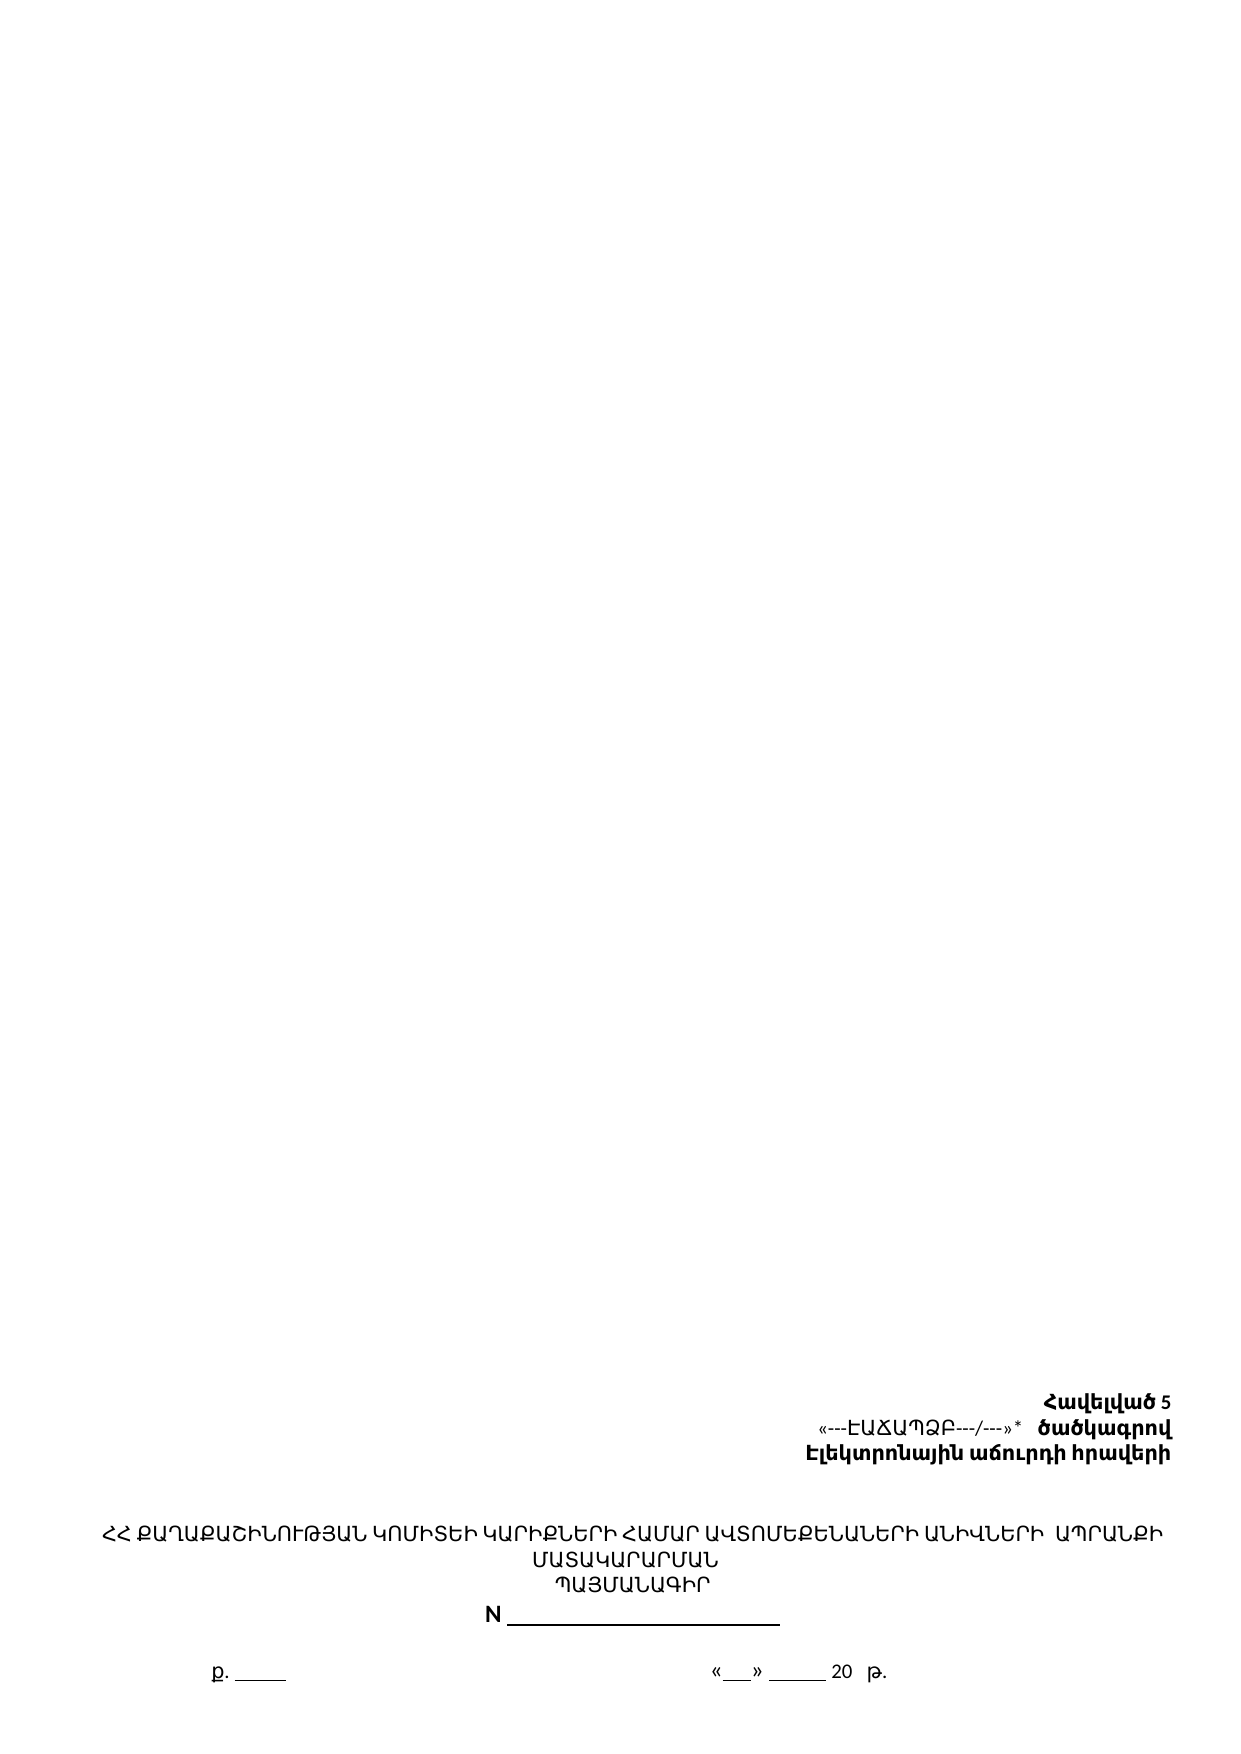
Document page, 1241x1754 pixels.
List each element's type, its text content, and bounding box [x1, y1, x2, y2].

text ք. « » 20 թ. [94, 1654, 1171, 1684]
text «---ԷԱՃԱՊՁԲ---/---»* ծածկագրով [94, 1415, 1171, 1440]
text ՊԱՅՄԱՆԱԳԻՐ [79, 1572, 1171, 1598]
text Հավելված 5 [94, 1389, 1171, 1415]
text ՀՀ ՔԱՂԱՔԱՇԻՆՈՒԹՅԱՆ ԿՈՄԻՏԵԻ ԿԱՐԻՔՆԵՐԻ ՀԱՄԱՐ ԱՎՏՈՄԵՔԵՆԱՆԵՐԻ ԱՆԻՎՆԵՐԻ ԱՊՐԱՆՔԻ ՄԱՏԱԿԱՐԱՐՄԱՆ [79, 1522, 1171, 1572]
text N [79, 1598, 1171, 1628]
text Էլեկտրոնային աճուրդի հրավերի [94, 1440, 1171, 1466]
